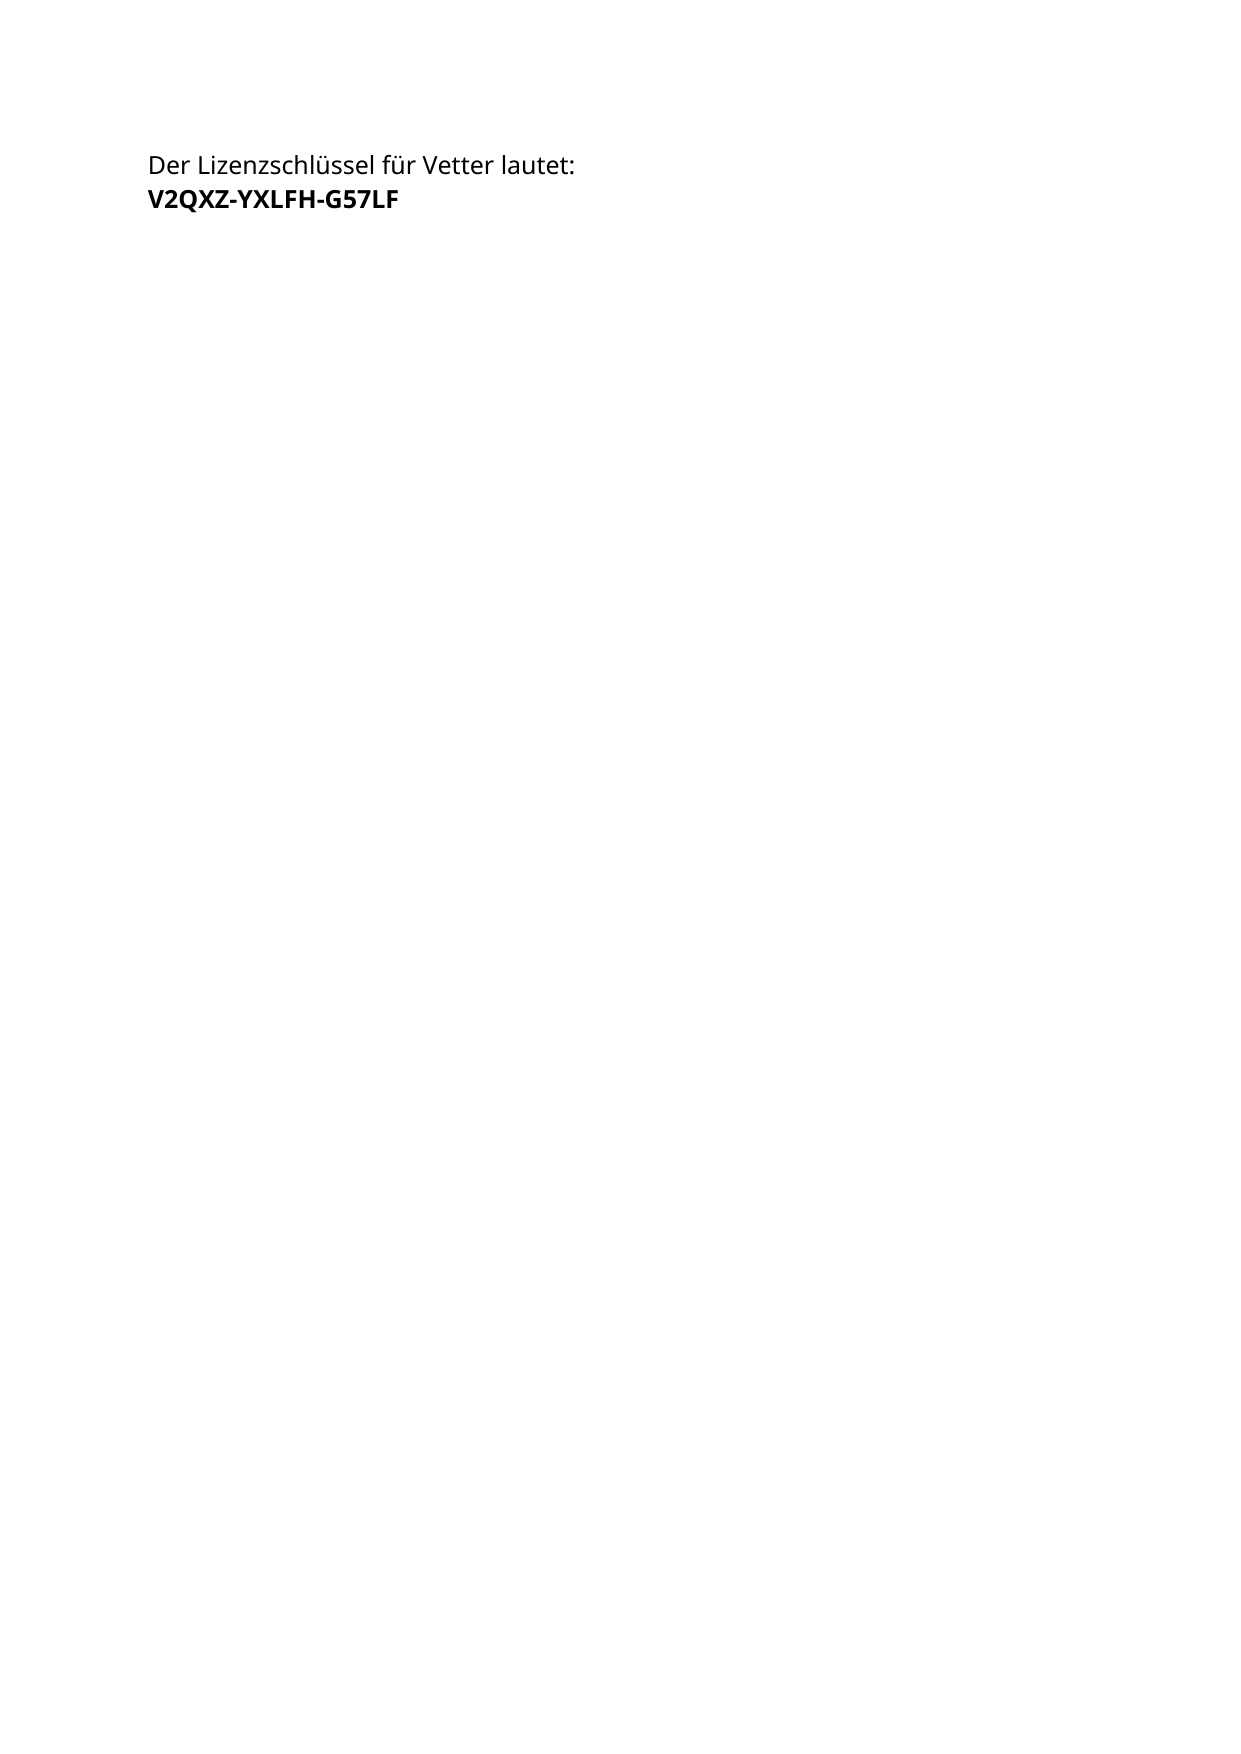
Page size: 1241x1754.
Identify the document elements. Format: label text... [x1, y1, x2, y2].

text V2QXZ-YXLFH-G57LF [148, 182, 1093, 216]
text Der Lizenzschlüssel für Vetter lautet: [148, 148, 1093, 182]
